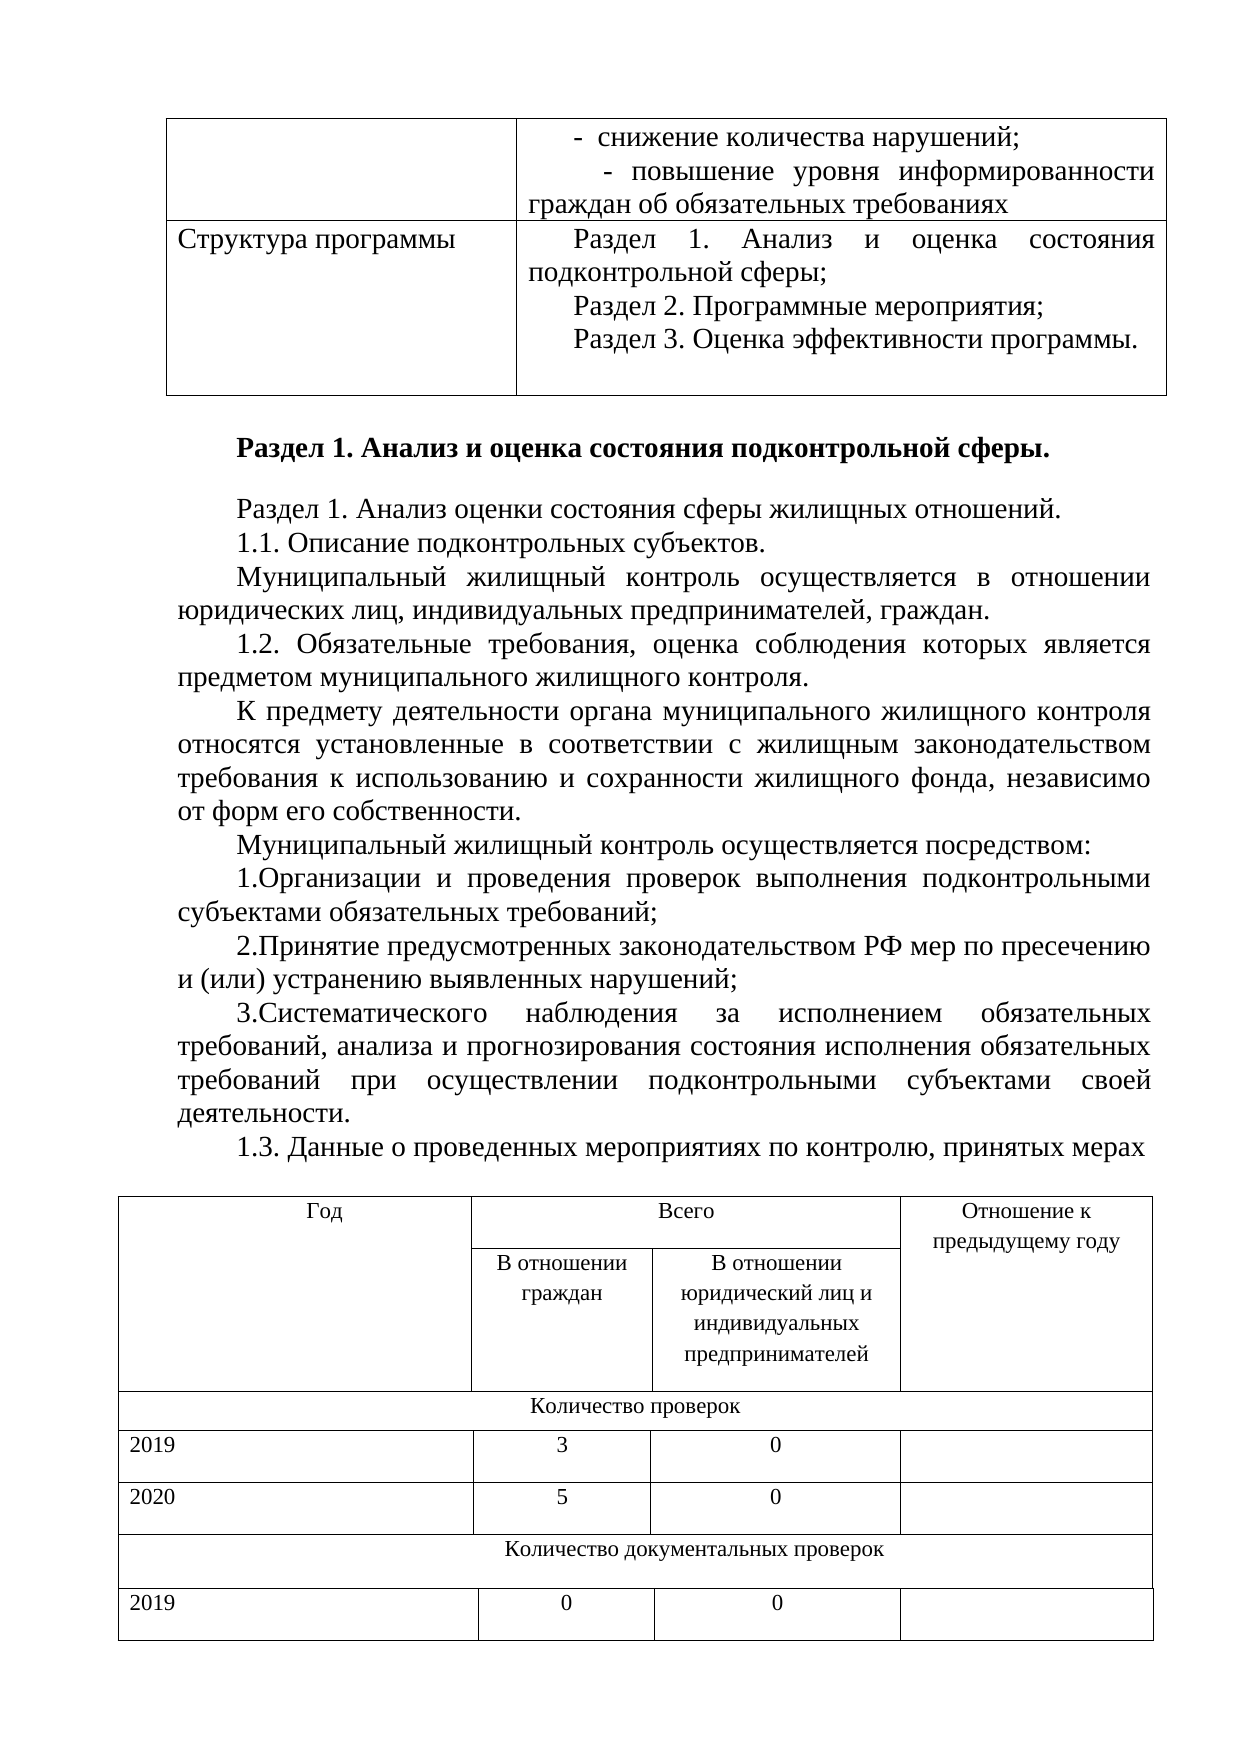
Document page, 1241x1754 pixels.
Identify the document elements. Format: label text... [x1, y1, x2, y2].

table_cell 0 [651, 1431, 900, 1482]
text Муниципальный жилищный контроль осуществляется посредством: [177, 827, 1152, 861]
table_header Год [119, 1197, 471, 1391]
table_cell Раздел 1. Анализ и оценка состояния подконтрольной сферы; Раздел 2. Программные мероприятия; Раздел 3. Оценка эффективности программы. [517, 221, 1166, 395]
table_cell В отношении граждан [472, 1249, 652, 1391]
text К предмету деятельности органа муниципального жилищного контроля относятся установленные в соответствии с жилищным законодательством требования к использованию и сохранности жилищного фонда, независимо от форм его собственности. [177, 693, 1152, 827]
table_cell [517, 119, 1166, 220]
text 1.Организации и проведения проверок выполнения подконтрольными субъектами обязательных требований; [177, 861, 1152, 928]
text Муниципальный жилищный контроль осуществляется в отношении юридических лиц, индивидуальных предпринимателей, граждан. [177, 559, 1152, 626]
text 1.3. Данные о проведенных мероприятиях по контролю, принятых мерах [177, 1129, 1152, 1162]
text Раздел 1. Анализ оценки состояния сферы жилищных отношений. [177, 492, 1152, 525]
text 2.Принятие предусмотренных законодательством РФ мер по пресечению и (или) устранению выявленных нарушений; [177, 928, 1152, 995]
table_cell [901, 1589, 1153, 1640]
table_cell 0 [655, 1589, 900, 1640]
table_cell В отношении юридический лиц и индивидуальных предпринимателей [653, 1249, 900, 1391]
table_cell 0 [479, 1589, 654, 1640]
table_cell [901, 1431, 1152, 1482]
table_cell 2020 [119, 1483, 473, 1534]
table_cell [901, 1483, 1152, 1534]
table_cell Количество документальных проверок [119, 1535, 1152, 1588]
text 3.Систематического наблюдения за исполнением обязательных требований, анализа и прогнозирования состояния исполнения обязательных требований при осуществлении подконтрольными субъектами своей деятельности. [177, 995, 1152, 1129]
table_cell 5 [474, 1483, 650, 1534]
table_cell 0 [651, 1483, 900, 1534]
table_cell 2019 [119, 1431, 473, 1482]
table_cell 2019 [119, 1589, 478, 1640]
table_cell Структура программы [167, 221, 516, 395]
table_header Отношение к предыдущему году [901, 1197, 1152, 1391]
table_header Всего [472, 1197, 900, 1248]
text Раздел 1. Анализ и оценка состояния подконтрольной сферы. [177, 430, 1152, 463]
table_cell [167, 119, 516, 220]
table_cell 3 [474, 1431, 650, 1482]
text 1.2. Обязательные требования, оценка соблюдения которых является предметом муниципального жилищного контроля. [177, 626, 1152, 693]
table_cell Количество проверок [119, 1392, 1152, 1430]
text 1.1. Описание подконтрольных субъектов. [177, 525, 1152, 559]
